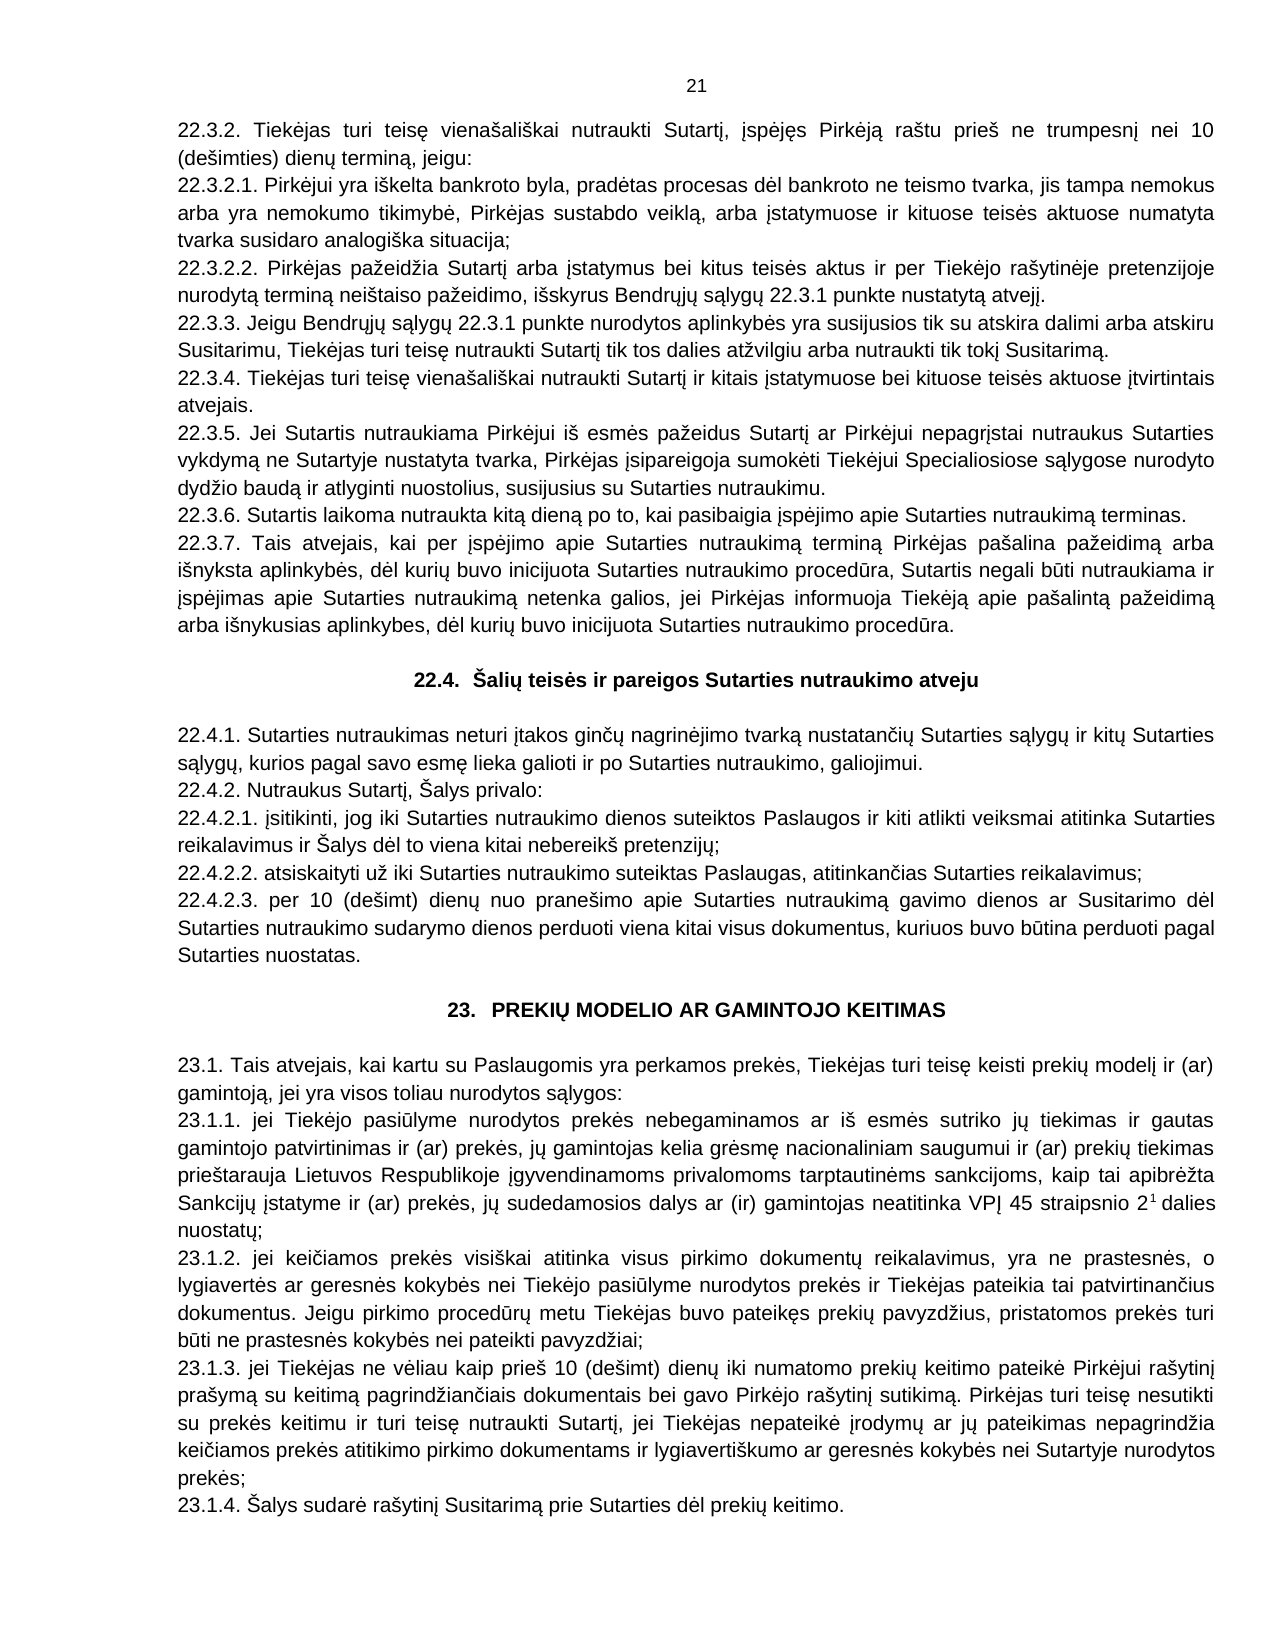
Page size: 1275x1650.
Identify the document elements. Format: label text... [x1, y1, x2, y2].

text 22.4. Šalių teisės ir pareigos Sutarties nutraukimo atveju [177, 668, 1216, 692]
text 23.1.1. jei Tiekėjo pasiūlyme nurodytos prekės nebegaminamos ar iš esmės sutriko jų tiekimas ir gautas gamintojo patvirtinimas ir (ar) prekės, jų gamintojas kelia grėsmę nacionaliniam saugumui ir (ar) prekių tiekimas prieštarauja Lietuvos Respublikoje įgyvendinamoms privalomoms tarptautinėms sankcijoms, kaip tai apibrėžta Sankcijų įstatyme ir (ar) prekės, jų sudedamosios dalys ar (ir) gamintojas neatitinka VPĮ 45 straipsnio 21 dalies nuostatų; [177, 1108, 1216, 1242]
text 22.3.5. Jei Sutartis nutraukiama Pirkėjui iš esmės pažeidus Sutartį ar Pirkėjui nepagrįstai nutraukus Sutarties vykdymą ne Sutartyje nustatyta tvarka, Pirkėjas įsipareigoja sumokėti Tiekėjui Specialiosiose sąlygose nurodyto dydžio baudą ir atlyginti nuostolius, susijusius su Sutarties nutraukimu. [177, 421, 1216, 499]
text 23.1. Tais atvejais, kai kartu su Paslaugomis yra perkamos prekės, Tiekėjas turi teisę keisti prekių modelį ir (ar) gamintoją, jei yra visos toliau nurodytos sąlygos: [177, 1053, 1216, 1104]
text 23. PREKIŲ MODELIO AR GAMINTOJO KEITIMAS [177, 998, 1216, 1022]
text 22.4.2.2. atsiskaityti už iki Sutarties nutraukimo suteiktas Paslaugas, atitinkančias Sutarties reikalavimus; [177, 861, 1216, 884]
text 23.1.2. jei keičiamos prekės visiškai atitinka visus pirkimo dokumentų reikalavimus, yra ne prastesnės, o lygiavertės ar geresnės kokybės nei Tiekėjo pasiūlyme nurodytos prekės ir Tiekėjas pateikia tai patvirtinančius dokumentus. Jeigu pirkimo procedūrų metu Tiekėjas buvo pateikęs prekių pavyzdžius, pristatomos prekės turi būti ne prastesnės kokybės nei pateikti pavyzdžiai; [177, 1246, 1216, 1352]
text 22.3.7. Tais atvejais, kai per įspėjimo apie Sutarties nutraukimą terminą Pirkėjas pašalina pažeidimą arba išnyksta aplinkybės, dėl kurių buvo inicijuota Sutarties nutraukimo procedūra, Sutartis negali būti nutraukiama ir įspėjimas apie Sutarties nutraukimą netenka galios, jei Pirkėjas informuoja Tiekėją apie pašalintą pažeidimą arba išnykusias aplinkybes, dėl kurių buvo inicijuota Sutarties nutraukimo procedūra. [177, 531, 1216, 637]
text 22.3.2.2. Pirkėjas pažeidžia Sutartį arba įstatymus bei kitus teisės aktus ir per Tiekėjo rašytinėje pretenzijoje nurodytą terminą neištaiso pažeidimo, išskyrus Bendrųjų sąlygų 22.3.1 punkte nustatytą atvejį. [177, 256, 1216, 307]
text 22.3.3. Jeigu Bendrųjų sąlygų 22.3.1 punkte nurodytos aplinkybės yra susijusios tik su atskira dalimi arba atskiru Susitarimu, Tiekėjas turi teisę nutraukti Sutartį tik tos dalies atžvilgiu arba nutraukti tik tokį Susitarimą. [177, 311, 1216, 362]
text 22.4.2. Nutraukus Sutartį, Šalys privalo: [177, 778, 1216, 802]
text 22.3.4. Tiekėjas turi teisę vienašališkai nutraukti Sutartį ir kitais įstatymuose bei kituose teisės aktuose įtvirtintais atvejais. [177, 366, 1216, 417]
text 22.4.1. Sutarties nutraukimas neturi įtakos ginčų nagrinėjimo tvarką nustatančių Sutarties sąlygų ir kitų Sutarties sąlygų, kurios pagal savo esmę lieka galioti ir po Sutarties nutraukimo, galiojimui. [177, 723, 1216, 774]
text 22.4.2.1. įsitikinti, jog iki Sutarties nutraukimo dienos suteiktos Paslaugos ir kiti atlikti veiksmai atitinka Sutarties reikalavimus ir Šalys dėl to viena kitai nebereikš pretenzijų; [177, 806, 1216, 857]
text 22.3.2. Tiekėjas turi teisę vienašališkai nutraukti Sutartį, įspėjęs Pirkėją raštu prieš ne trumpesnį nei 10 (dešimties) dienų terminą, jeigu: [177, 118, 1216, 169]
text 22.4.2.3. per 10 (dešimt) dienų nuo pranešimo apie Sutarties nutraukimą gavimo dienos ar Susitarimo dėl Sutarties nutraukimo sudarymo dienos perduoti viena kitai visus dokumentus, kuriuos buvo būtina perduoti pagal Sutarties nuostatas. [177, 888, 1216, 967]
text 23.1.3. jei Tiekėjas ne vėliau kaip prieš 10 (dešimt) dienų iki numatomo prekių keitimo pateikė Pirkėjui rašytinį prašymą su keitimą pagrindžiančiais dokumentais bei gavo Pirkėjo rašytinį sutikimą. Pirkėjas turi teisę nesutikti su prekės keitimu ir turi teisę nutraukti Sutartį, jei Tiekėjas nepateikė įrodymų ar jų pateikimas nepagrindžia keičiamos prekės atitikimo pirkimo dokumentams ir lygiavertiškumo ar geresnės kokybės nei Sutartyje nurodytos prekės; [177, 1356, 1216, 1489]
text 23.1.4. Šalys sudarė rašytinį Susitarimą prie Sutarties dėl prekių keitimo. [177, 1493, 1216, 1517]
text 22.3.6. Sutartis laikoma nutraukta kitą dieną po to, kai pasibaigia įspėjimo apie Sutarties nutraukimą terminas. [177, 503, 1216, 527]
text 22.3.2.1. Pirkėjui yra iškelta bankroto byla, pradėtas procesas dėl bankroto ne teismo tvarka, jis tampa nemokus arba yra nemokumo tikimybė, Pirkėjas sustabdo veiklą, arba įstatymuose ir kituose teisės aktuose numatyta tvarka susidaro analogiška situacija; [177, 173, 1216, 252]
